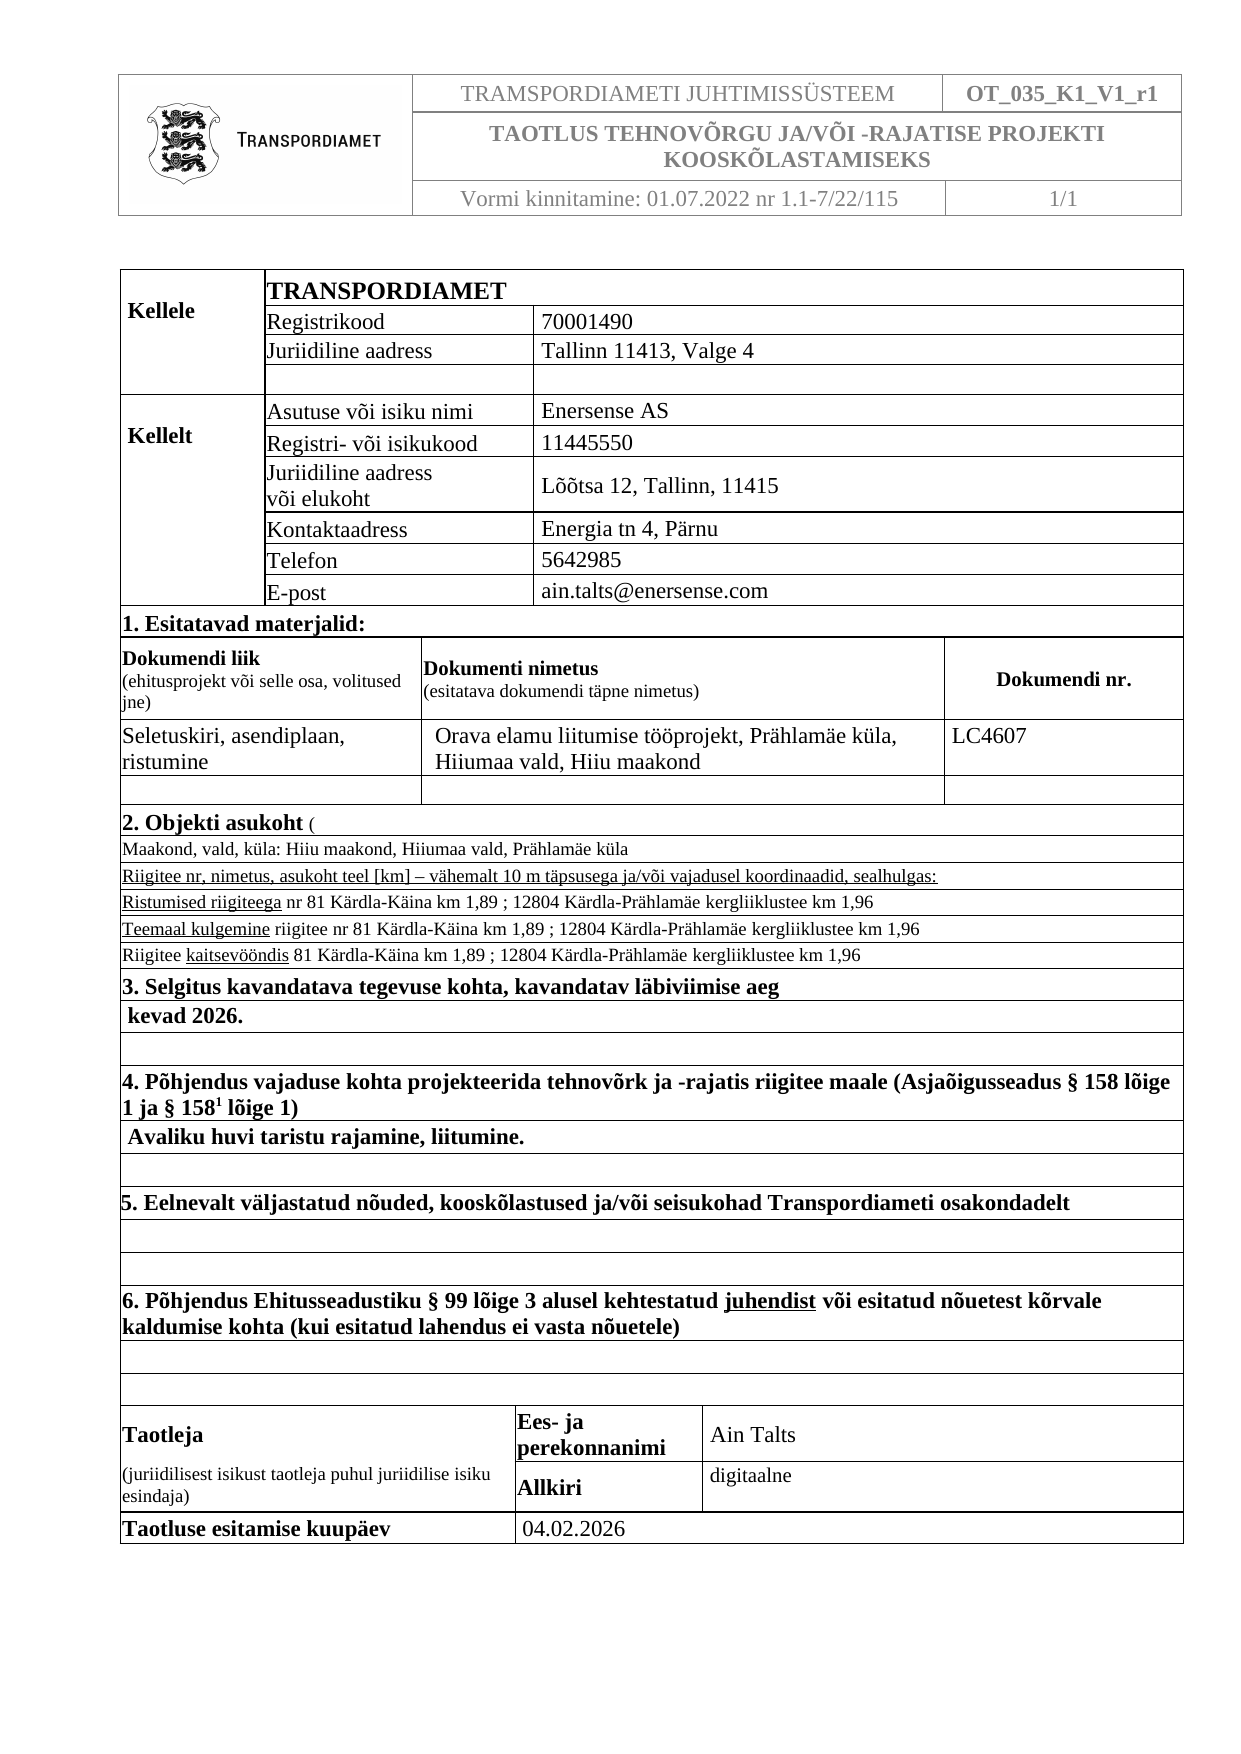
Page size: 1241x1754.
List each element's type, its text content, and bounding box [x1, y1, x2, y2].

table_cell [121, 1341, 1183, 1373]
table_cell kevad 2026. [121, 1001, 1183, 1032]
table_cell Taotluse esitamise kuupäev [121, 1513, 515, 1543]
table_cell [121, 1374, 1183, 1405]
table_cell 6. Põhjendus Ehitusseadustiku § 99 lõige 3 alusel kehtestatud juhendist või esitatud nõuetest kõrvale kaldumise kohta (kui esitatud lahendus ei vasta nõuetele) [121, 1286, 1183, 1340]
table_cell Maakond, vald, küla: Hiiu maakond, Hiiumaa vald, Prählamäe küla [121, 836, 1183, 862]
table_cell Ees- ja perekonnanimi [516, 1406, 702, 1461]
table_cell [121, 1220, 1183, 1252]
table_cell Ristumised riigiteega nr 81 Kärdla-Käina km 1,89 ; 12804 Kärdla-Prählamäe kergliiklustee km 1,96 [121, 890, 1183, 915]
table_cell Allkiri [516, 1462, 702, 1511]
table_cell Registri- või isikukood [266, 426, 533, 456]
table_cell Kellelt [121, 395, 264, 605]
table_cell Registrikood [266, 306, 533, 334]
table_cell 11445550 [534, 426, 1183, 456]
table_cell Dokumendi nr. [945, 638, 1183, 719]
table_cell Riigitee nr, nimetus, asukoht teel [km] – vähemalt 10 m täpsusega ja/või vajadusel koordinaadid, sealhulgas: [121, 863, 1183, 888]
table_cell Seletuskiri, asendiplaan, ristumine [121, 720, 421, 774]
table_cell ain.talts@enersense.com [534, 575, 1183, 605]
table_cell Enersense AS [534, 395, 1183, 425]
table_cell [266, 365, 533, 393]
table_cell 3. Selgitus kavandatava tegevuse kohta, kavandatav läbiviimise aeg [121, 969, 1183, 999]
table_header Kellele [121, 270, 264, 393]
table_cell 4. Põhjendus vajaduse kohta projekteerida tehnovõrk ja -rajatis riigitee maale (Asjaõigusseadus § 158 lõige 1 ja § 1581 lõige 1) [121, 1066, 1183, 1120]
table_cell Ain Talts [703, 1406, 1183, 1461]
table_cell (juriidilisest isikust taotleja puhul juriidilise isiku esindaja) [121, 1461, 515, 1511]
table_cell Lõõtsa 12, Tallinn, 11415 [534, 457, 1183, 511]
table_header TRANSPORDIAMET [266, 270, 1183, 304]
table_cell 5. Eelnevalt väljastatud nõuded, kooskõlastused ja/või seisukohad Transpordiameti osakondadelt [121, 1187, 1183, 1219]
table_cell [121, 1033, 1183, 1065]
table_cell digitaalne [703, 1462, 1183, 1511]
table_cell [534, 365, 1183, 393]
table_cell Energia tn 4, Pärnu [534, 513, 1183, 543]
table_cell Orava elamu liitumise tööprojekt, Prählamäe küla, Hiiumaa vald, Hiiu maakond [422, 720, 944, 774]
table_cell [945, 776, 1183, 804]
table_cell E-post [266, 575, 533, 605]
table_cell 5642985 [534, 544, 1183, 574]
table_cell Avaliku huvi taristu rajamine, liitumine. [121, 1121, 1183, 1153]
table_cell Dokumendi liik (ehitusprojekt või selle osa, volitused jne) [121, 638, 421, 719]
table_cell [121, 776, 421, 804]
table_cell 04.02.2026 [516, 1513, 1183, 1543]
table_cell [121, 1154, 1183, 1186]
table_cell Riigitee kaitsevööndis 81 Kärdla-Käina km 1,89 ; 12804 Kärdla-Prählamäe kergliiklustee km 1,96 [121, 943, 1183, 968]
table_cell 70001490 [534, 306, 1183, 334]
picture [129, 85, 402, 204]
table_cell Dokumenti nimetus (esitatava dokumendi täpne nimetus) [422, 638, 944, 719]
table_cell Asutuse või isiku nimi [266, 395, 533, 425]
table_cell Teemaal kulgemine riigitee nr 81 Kärdla-Käina km 1,89 ; 12804 Kärdla-Prählamäe kergliiklustee km 1,96 [121, 916, 1183, 942]
table_cell [121, 1253, 1183, 1284]
table_cell Taotleja [121, 1406, 515, 1461]
table_cell Kontaktaadress [266, 513, 533, 543]
table_cell Telefon [266, 544, 533, 574]
table_cell Tallinn 11413, Valge 4 [534, 335, 1183, 364]
table_cell [422, 776, 944, 804]
table_cell 1. Esitatavad materjalid: [121, 606, 1183, 636]
table_cell Juriidiline aadress [266, 335, 533, 364]
table_cell LC4607 [945, 720, 1183, 774]
table_cell 2. Objekti asukoht ( [121, 805, 1183, 835]
table_cell Juriidiline aadress või elukoht [266, 457, 533, 511]
